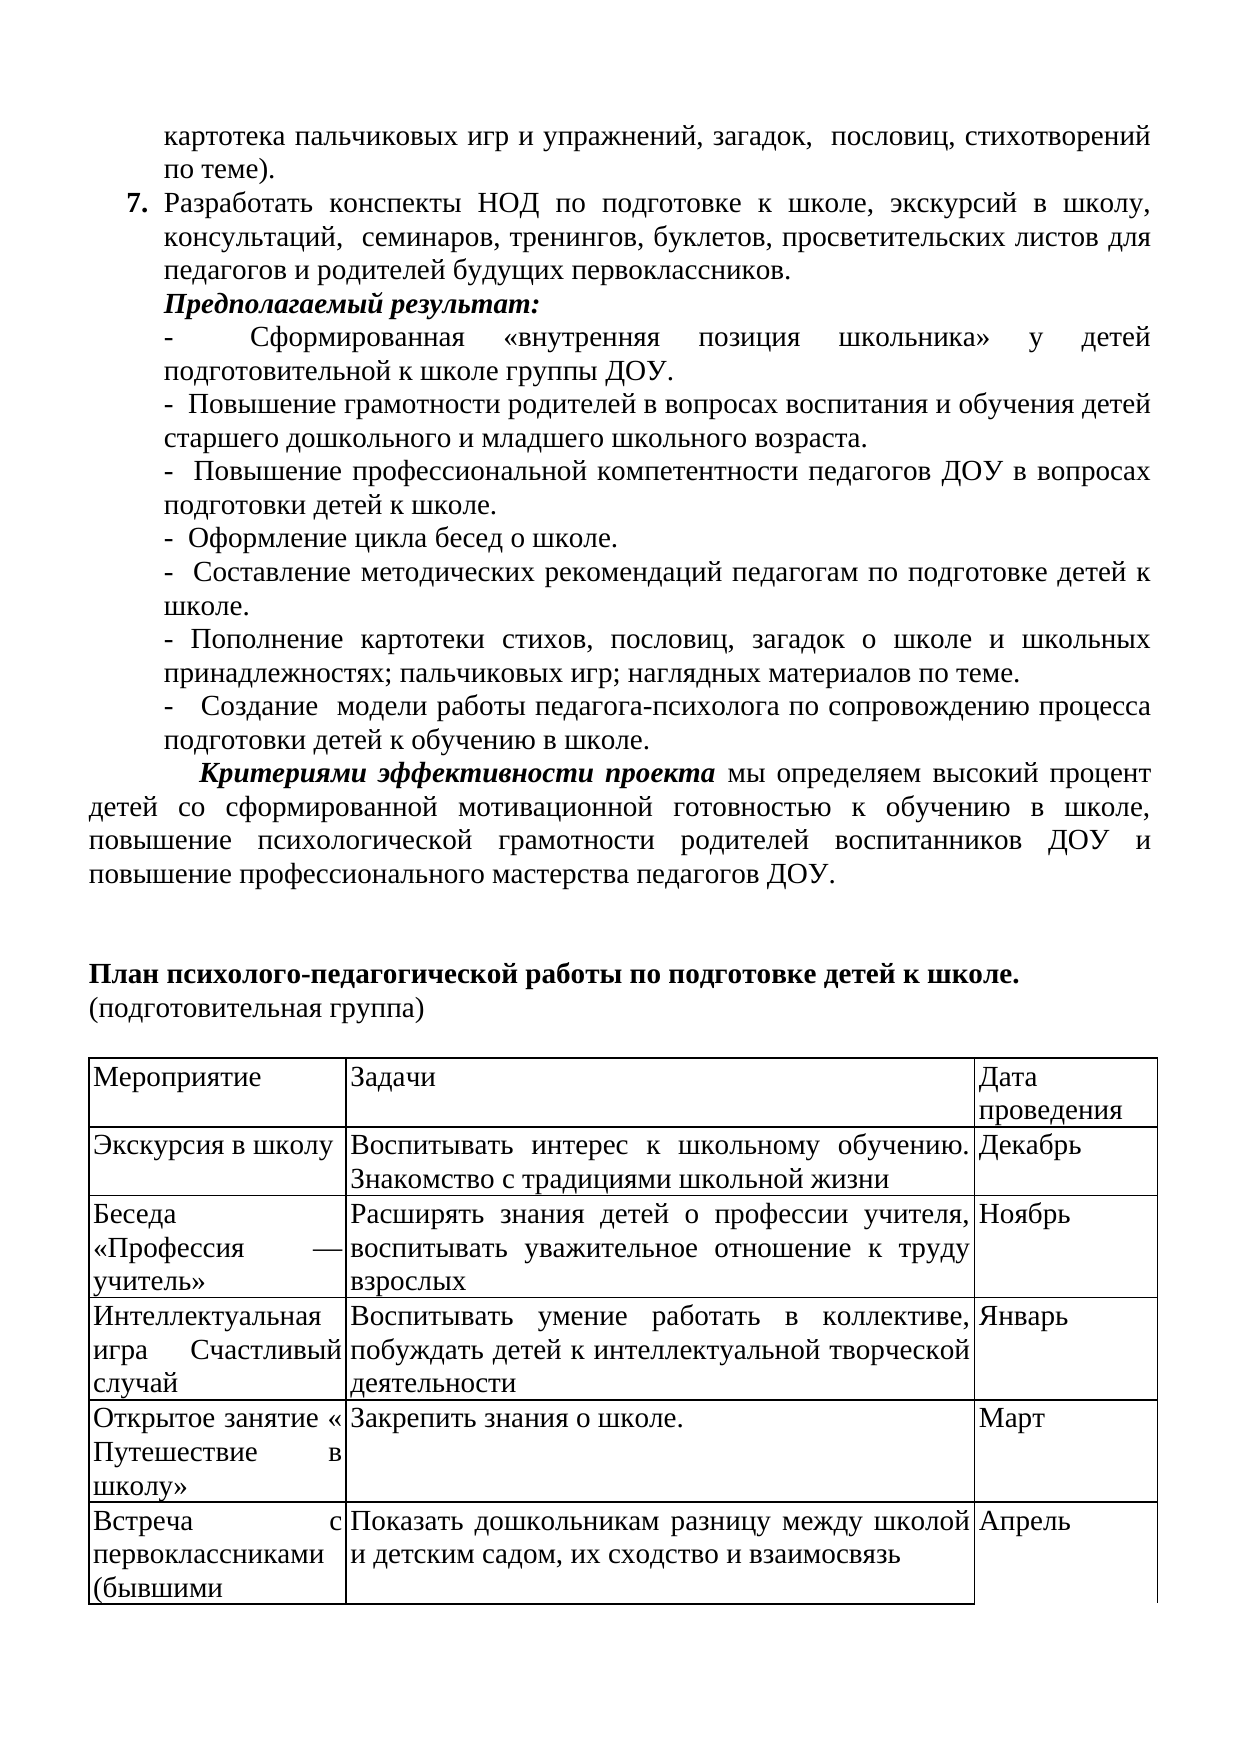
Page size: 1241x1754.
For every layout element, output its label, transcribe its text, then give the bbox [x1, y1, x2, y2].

text (подготовительная группа) [89, 990, 1152, 1024]
table_cell Экскурсия в школу [90, 1128, 345, 1194]
text Предполагаемый результат: [164, 286, 1152, 319]
table_header Задачи [347, 1059, 974, 1126]
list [126, 118, 1152, 185]
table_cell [347, 1503, 974, 1603]
list Разработать конспекты НОД по подготовке к школе, экскурсий в школу, консультаций, семинаров, тренингов, буклетов, просветительских листов для педагогов и родителей будущих первоклассников. [126, 185, 1152, 286]
text Критериями эффективности проекта мы определяем высокий процент детей со сформированной мотивационной готовностью к обучению в школе, повышение психологической грамотности родителей воспитанников ДОУ и повышение профессионального мастерства педагогов ДОУ. [89, 755, 1152, 889]
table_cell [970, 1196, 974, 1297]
table_cell Март [975, 1401, 1157, 1501]
table_cell Закрепить знания о школе. [347, 1401, 974, 1501]
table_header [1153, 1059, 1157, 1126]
table_cell Апрель [975, 1503, 1157, 1603]
table_header Мероприятие [90, 1059, 345, 1126]
text - Сформированная «внутренняя позиция школьника» у детей подготовительной к школе группы ДОУ. [164, 319, 1152, 386]
table_cell Декабрь [975, 1128, 1157, 1194]
text План психолого-педагогической работы по подготовке детей к школе. [89, 957, 1152, 990]
text - Оформление цикла бесед о школе. [164, 521, 1152, 554]
table_cell Январь [975, 1298, 1157, 1399]
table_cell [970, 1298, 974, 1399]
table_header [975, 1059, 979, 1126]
text - Пополнение картотеки стихов, пословиц, загадок о школе и школьных принадлежностях; пальчиковых игр; наглядных материалов по теме. [164, 621, 1152, 688]
table_cell Ноябрь [975, 1196, 1157, 1297]
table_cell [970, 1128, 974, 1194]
text - Создание модели работы педагога-психолога по сопровождению процесса подготовки детей к обучению в школе. [164, 688, 1152, 755]
text - Повышение грамотности родителей в вопросах воспитания и обучения детей старшего дошкольного и младшего школьного возраста. [164, 386, 1152, 453]
text - Составление методических рекомендаций педагогам по подготовке детей к школе. [164, 554, 1152, 621]
text - Повышение профессиональной компетентности педагогов ДОУ в вопросах подготовки детей к школе. [164, 453, 1152, 521]
